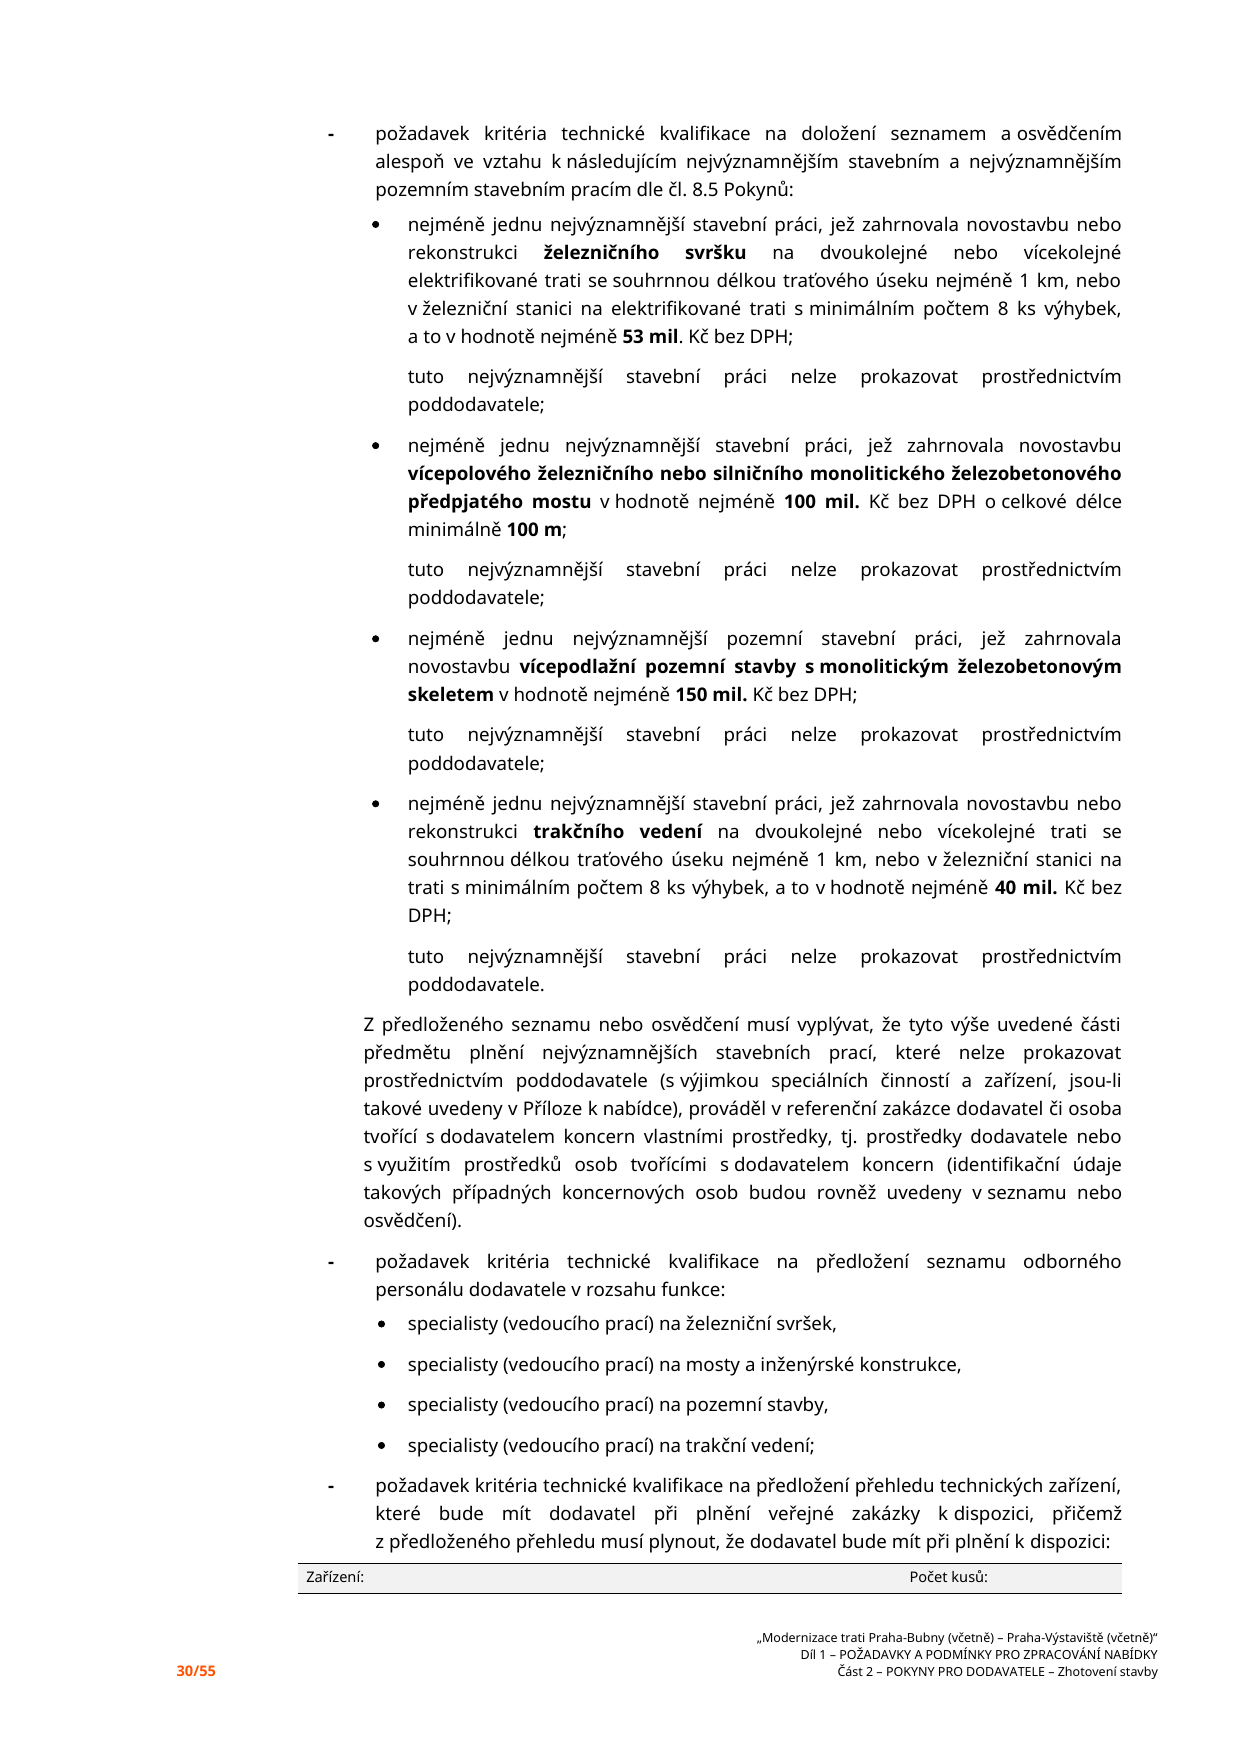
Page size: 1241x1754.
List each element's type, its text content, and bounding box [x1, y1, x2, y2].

text Z předloženého seznamu nebo osvědčení musí vyplývat, že tyto výše uvedené části předmětu plnění nejvýznamnějších stavebních prací, které nelze prokazovat prostřednictvím poddodavatele (s výjimkou speciálních činností a zařízení, jsou-li takové uvedeny v Příloze k nabídce), prováděl v referenční zakázce dodavatel či osoba tvořící s dodavatelem koncern vlastními prostředky, tj. prostředky dodavatele nebo s využitím prostředků osob tvořícími s dodavatelem koncern (identifikační údaje takových případných koncernových osob budou rovněž uvedeny v seznamu nebo osvědčení). [363, 1011, 1122, 1233]
text tuto nejvýznamnější stavební práci nelze prokazovat prostřednictvím poddodavatele. [408, 943, 1122, 996]
text nejméně jednu nejvýznamnější stavební práci, jež zahrnovala novostavbu nebo rekonstrukci trakčního vedení na dvoukolejné nebo vícekolejné trati se souhrnnou délkou traťového úseku nejméně 1 km, nebo v železniční stanici na trati s minimálním počtem 8 ks výhybek, a to v hodnotě nejméně 40 mil. Kč bez DPH; [372, 790, 1122, 928]
text nejméně jednu nejvýznamnější stavební práci, jež zahrnovala novostavbu vícepolového železničního nebo silničního monolitického železobetonového předpjatého mostu v hodnotě nejméně 100 mil. Kč bez DPH o celkové délce minimálně 100 m; [372, 432, 1122, 542]
text nejméně jednu nejvýznamnější pozemní stavební práci, jež zahrnovala novostavbu vícepodlažní pozemní stavby s monolitickým železobetonovým skeletem v hodnotě nejméně 150 mil. Kč bez DPH; [372, 625, 1122, 707]
text tuto nejvýznamnější stavební práci nelze prokazovat prostřednictvím poddodavatele; [408, 722, 1122, 775]
text požadavek kritéria technické kvalifikace na předložení přehledu technických zařízení, které bude mít dodavatel při plnění veřejné zakázky k dispozici, přičemž z předloženého přehledu musí plynout, že dodavatel bude mít při plnění k dispozici: [328, 1472, 1122, 1554]
text specialisty (vedoucího prací) na pozemní stavby, [378, 1391, 1122, 1417]
text nejméně jednu nejvýznamnější stavební práci, jež zahrnovala novostavbu nebo rekonstrukci železničního svršku na dvoukolejné nebo vícekolejné elektrifikované trati se souhrnnou délkou traťového úseku nejméně 1 km, nebo v železniční stanici na elektrifikované trati s minimálním počtem 8 ks výhybek, a to v hodnotě nejméně 53 mil. Kč bez DPH; [372, 211, 1122, 348]
table_header Počet kusů: [901, 1564, 1122, 1593]
text požadavek kritéria technické kvalifikace na doložení seznamem a osvědčením alespoň ve vztahu k následujícím nejvýznamnějším stavebním a nejvýznamnějším pozemním stavebním pracím dle čl. 8.5 Pokynů: [328, 121, 1122, 202]
text specialisty (vedoucího prací) na železniční svršek, [378, 1310, 1122, 1336]
list tuto nejvýznamnější stavební práci nelze prokazovat prostřednictvím poddodavatele; [408, 557, 1122, 610]
text specialisty (vedoucího prací) na mosty a inženýrské konstrukce, [378, 1351, 1122, 1376]
list tuto nejvýznamnější stavební práci nelze prokazovat prostřednictvím poddodavatele; [408, 363, 1122, 417]
table_header Zařízení: [298, 1564, 901, 1593]
text požadavek kritéria technické kvalifikace na předložení seznamu odborného personálu dodavatele v rozsahu funkce: [328, 1248, 1122, 1302]
text specialisty (vedoucího prací) na trakční vedení; [378, 1432, 1122, 1457]
